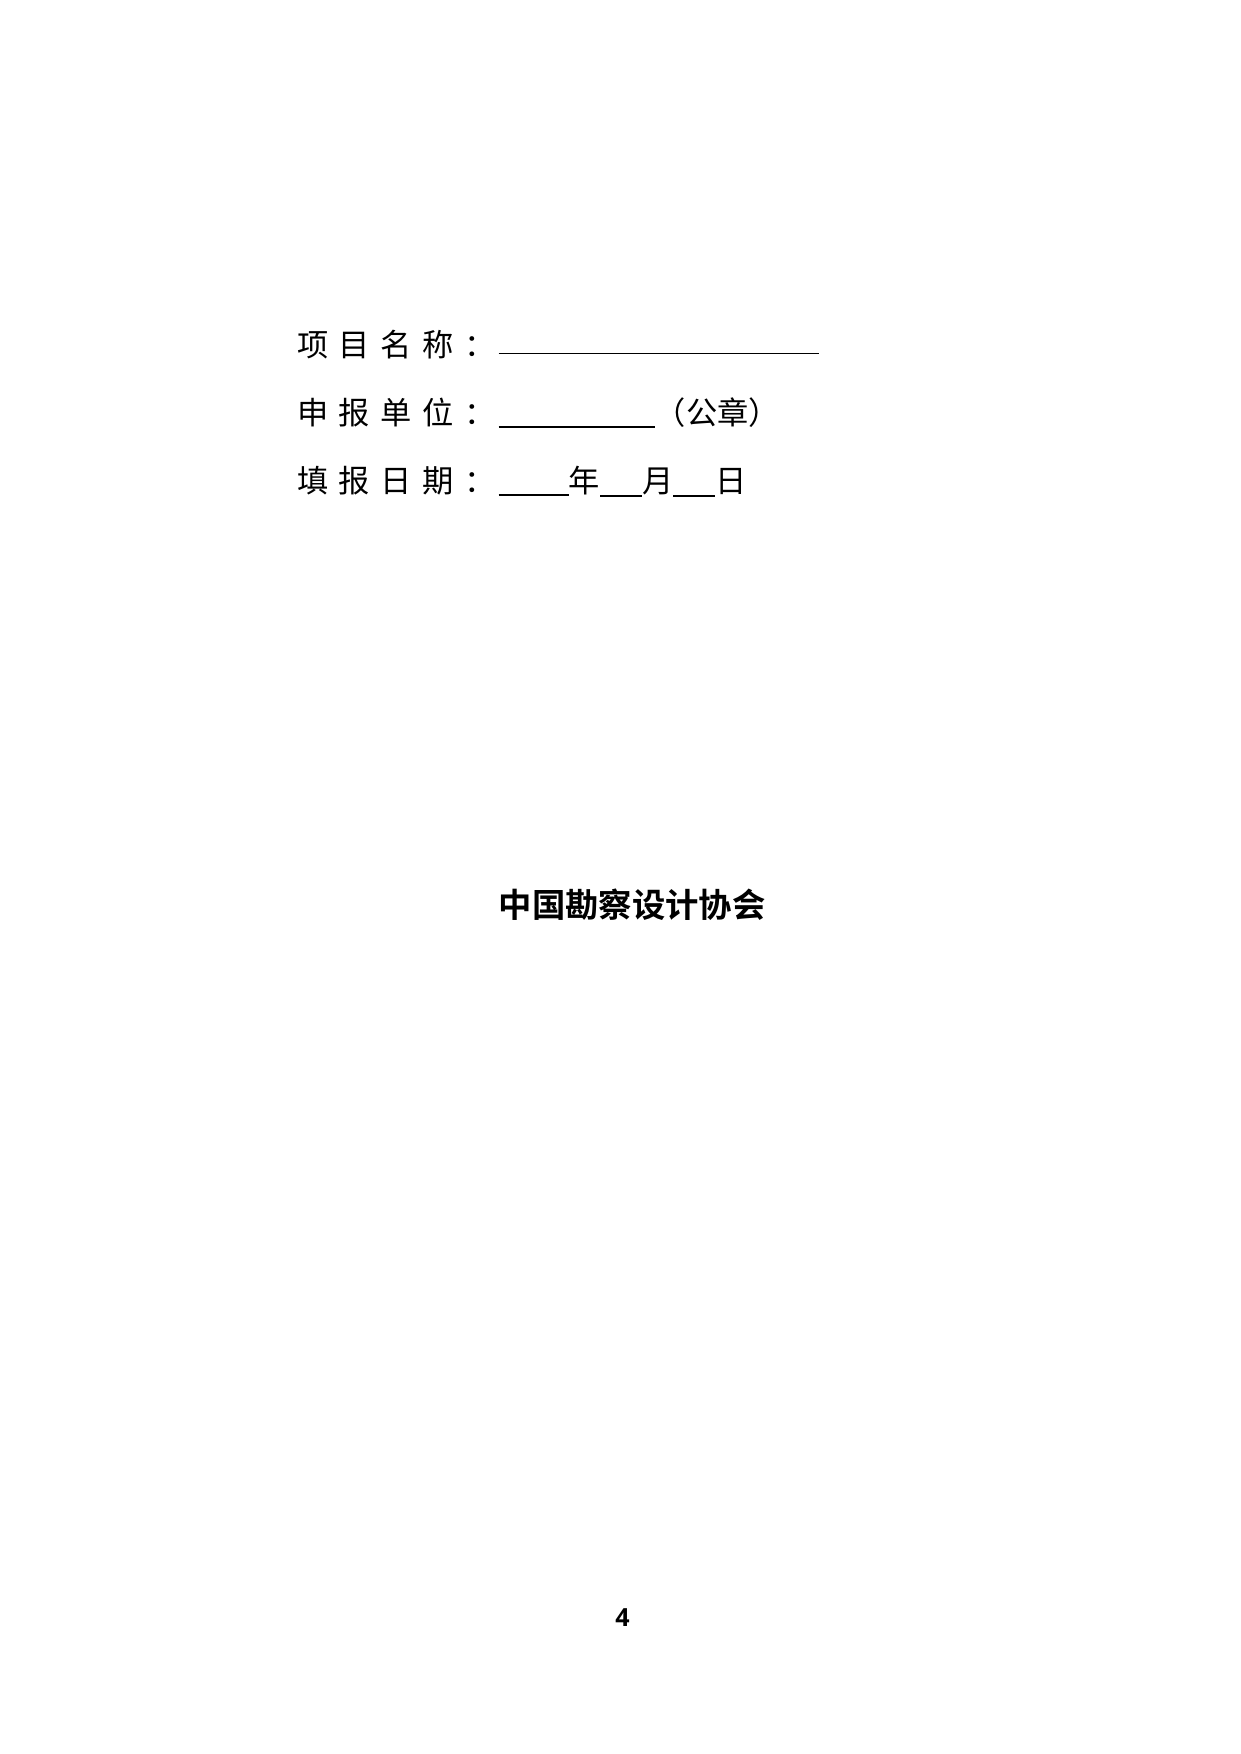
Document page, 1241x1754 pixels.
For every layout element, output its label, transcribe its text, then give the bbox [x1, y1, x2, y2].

table_header [497, 308, 945, 376]
table_cell （公章） [497, 376, 945, 444]
table_cell 年 月 日 [497, 445, 945, 513]
table_cell 申报单位： [295, 376, 497, 444]
table_header 项目名称： [295, 308, 497, 376]
text 中国勘察设计协会 [224, 870, 1039, 935]
table_cell 填报日期： [295, 445, 497, 513]
